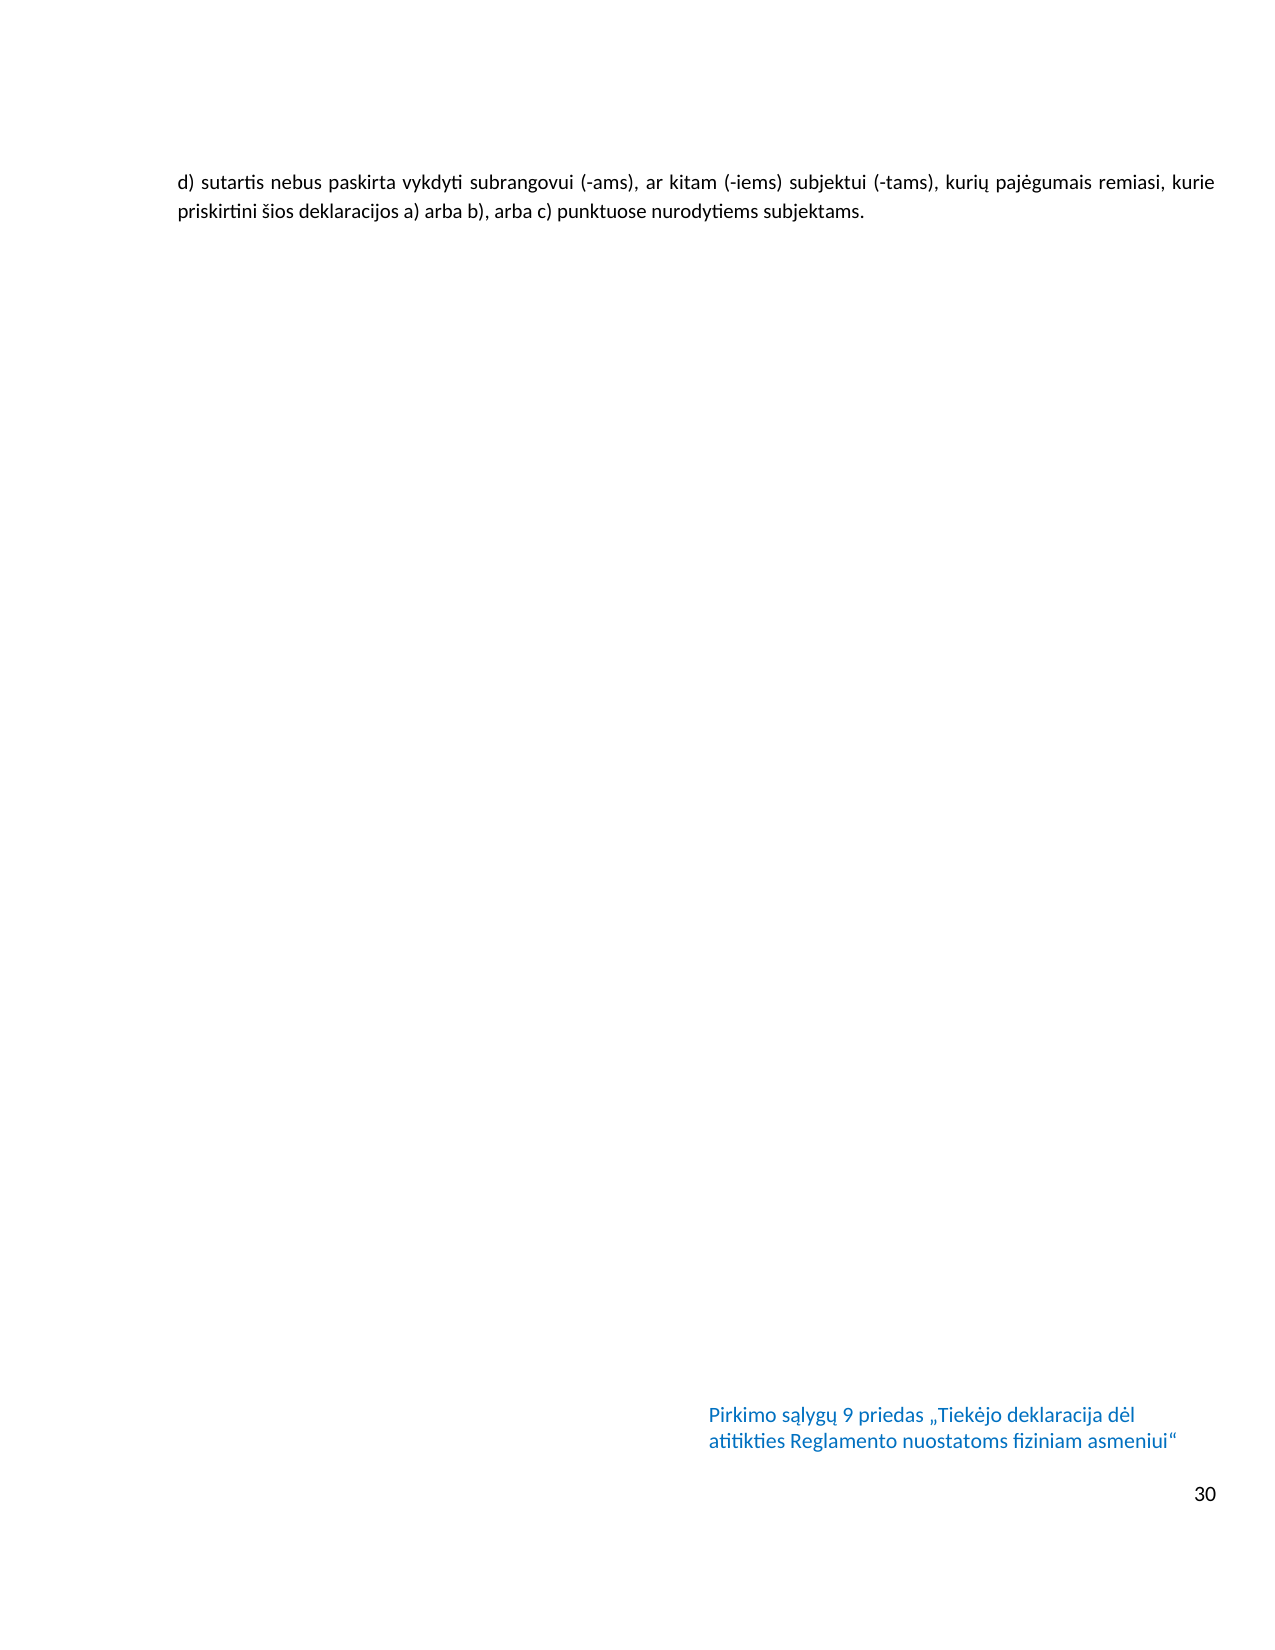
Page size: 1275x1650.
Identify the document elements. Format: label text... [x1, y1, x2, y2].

text d) sutartis nebus paskirta vykdyti subrangovui (-ams), ar kitam (-iems) subjektui (-tams), kurių pajėgumais remiasi, kurie priskirtini šios deklaracijos a) arba b), arba c) punktuose nurodytiems subjektams. [177, 169, 1216, 224]
subtitle Pirkimo sąlygų 9 priedas „Tiekėjo deklaracija dėl atitikties Reglamento nuostatoms fiziniam asmeniui“ [709, 1401, 1216, 1454]
